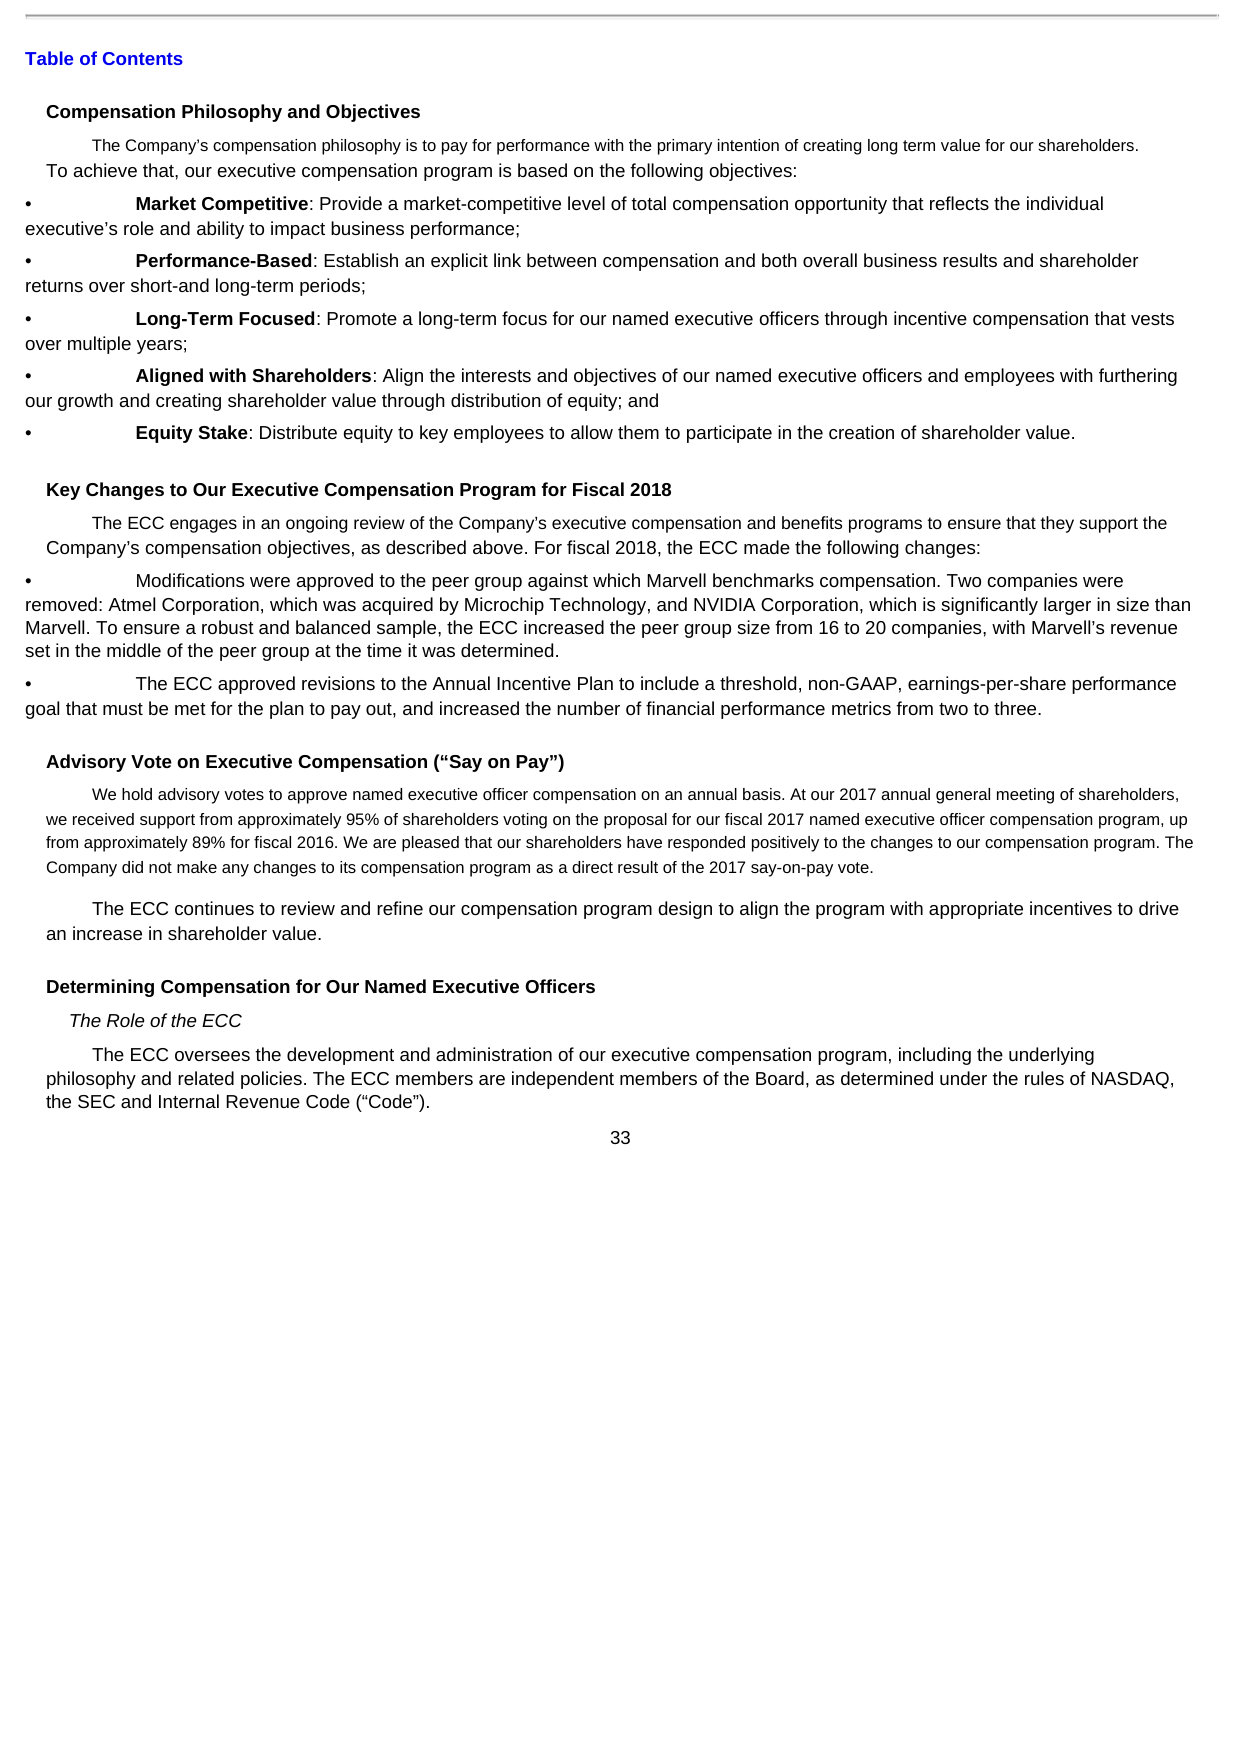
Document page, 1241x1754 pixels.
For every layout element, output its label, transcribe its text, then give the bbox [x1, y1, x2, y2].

text Advisory Vote on Executive Compensation (“Say on Pay”) [46, 751, 1194, 773]
text The Company’s compensation philosophy is to pay for performance with the primary intention of creating long term value for our shareholders. [92, 135, 1194, 154]
list Performance-Based: Establish an explicit link between compensation and both overall business results and shareholder returns over short-and long-term periods; [25, 250, 1194, 297]
list The ECC approved revisions to the Annual Incentive Plan to include a threshold, non-GAAP, earnings-per-share performance goal that must be met for the plan to pay out, and increased the number of financial performance metrics from two to three. [25, 673, 1194, 719]
text To achieve that, our executive compensation program is based on the following objectives: [46, 159, 1194, 181]
list Aligned with Shareholders: Align the interests and objectives of our named executive officers and employees with furthering our growth and creating shareholder value through distribution of equity; and [25, 365, 1194, 412]
list Long-Term Focused: Promote a long-term focus for our named executive officers through incentive compensation that vests over multiple years; [25, 307, 1194, 354]
text Compensation Philosophy and Objectives [46, 101, 1194, 123]
text 33 [25, 1126, 1215, 1148]
text The Role of the ECC [69, 1010, 1194, 1031]
text Key Changes to Our Executive Compensation Program for Fiscal 2018 [46, 478, 1194, 500]
list Modifications were approved to the peer group against which Marvell benchmarks compensation. Two companies were removed: Atmel Corporation, which was acquired by Microchip Technology, and NVIDIA Corporation, which is significantly larger in size than Marvell. To ensure a robust and balanced sample, the ECC increased the peer group size from 16 to 20 companies, with Marvell’s revenue set in the middle of the peer group at the time it was determined. [25, 570, 1194, 662]
list Market Competitive: Provide a market-competitive level of total compensation opportunity that reflects the individual executive’s role and ability to impact business performance; [25, 193, 1194, 239]
list Equity Stake: Distribute equity to key employees to allow them to participate in the creation of shareholder value. [25, 422, 1194, 444]
text Determining Compensation for Our Named Executive Officers [46, 976, 1194, 997]
text The ECC engages in an ongoing review of the Company’s executive compensation and benefits programs to ensure that they support the [92, 513, 1194, 533]
picture [23, 14, 1220, 21]
text The ECC continues to review and refine our compensation program design to align the program with appropriate incentives to drive an increase in shareholder value. [46, 897, 1192, 944]
text We hold advisory votes to approve named executive officer compensation on an annual basis. At our 2017 annual general meeting of shareholders, we received support from approximately 95% of shareholders voting on the proposal for our fiscal 2017 named executive officer compensation program, up from approximately 89% for fiscal 2016. We are pleased that our shareholders have responded positively to the changes to our compensation program. The Company did not make any changes to its compensation program as a direct result of the 2017 say-on-pay vote. [46, 785, 1194, 877]
text The ECC oversees the development and administration of our executive compensation program, including the underlying philosophy and related policies. The ECC members are independent members of the Board, as determined under the rules of NASDAQ, the SEC and Internal Revenue Code (“Code”). [46, 1044, 1180, 1112]
text Table of Contents [25, 48, 1194, 69]
text Company’s compensation objectives, as described above. For fiscal 2018, the ECC made the following changes: [46, 537, 1194, 558]
